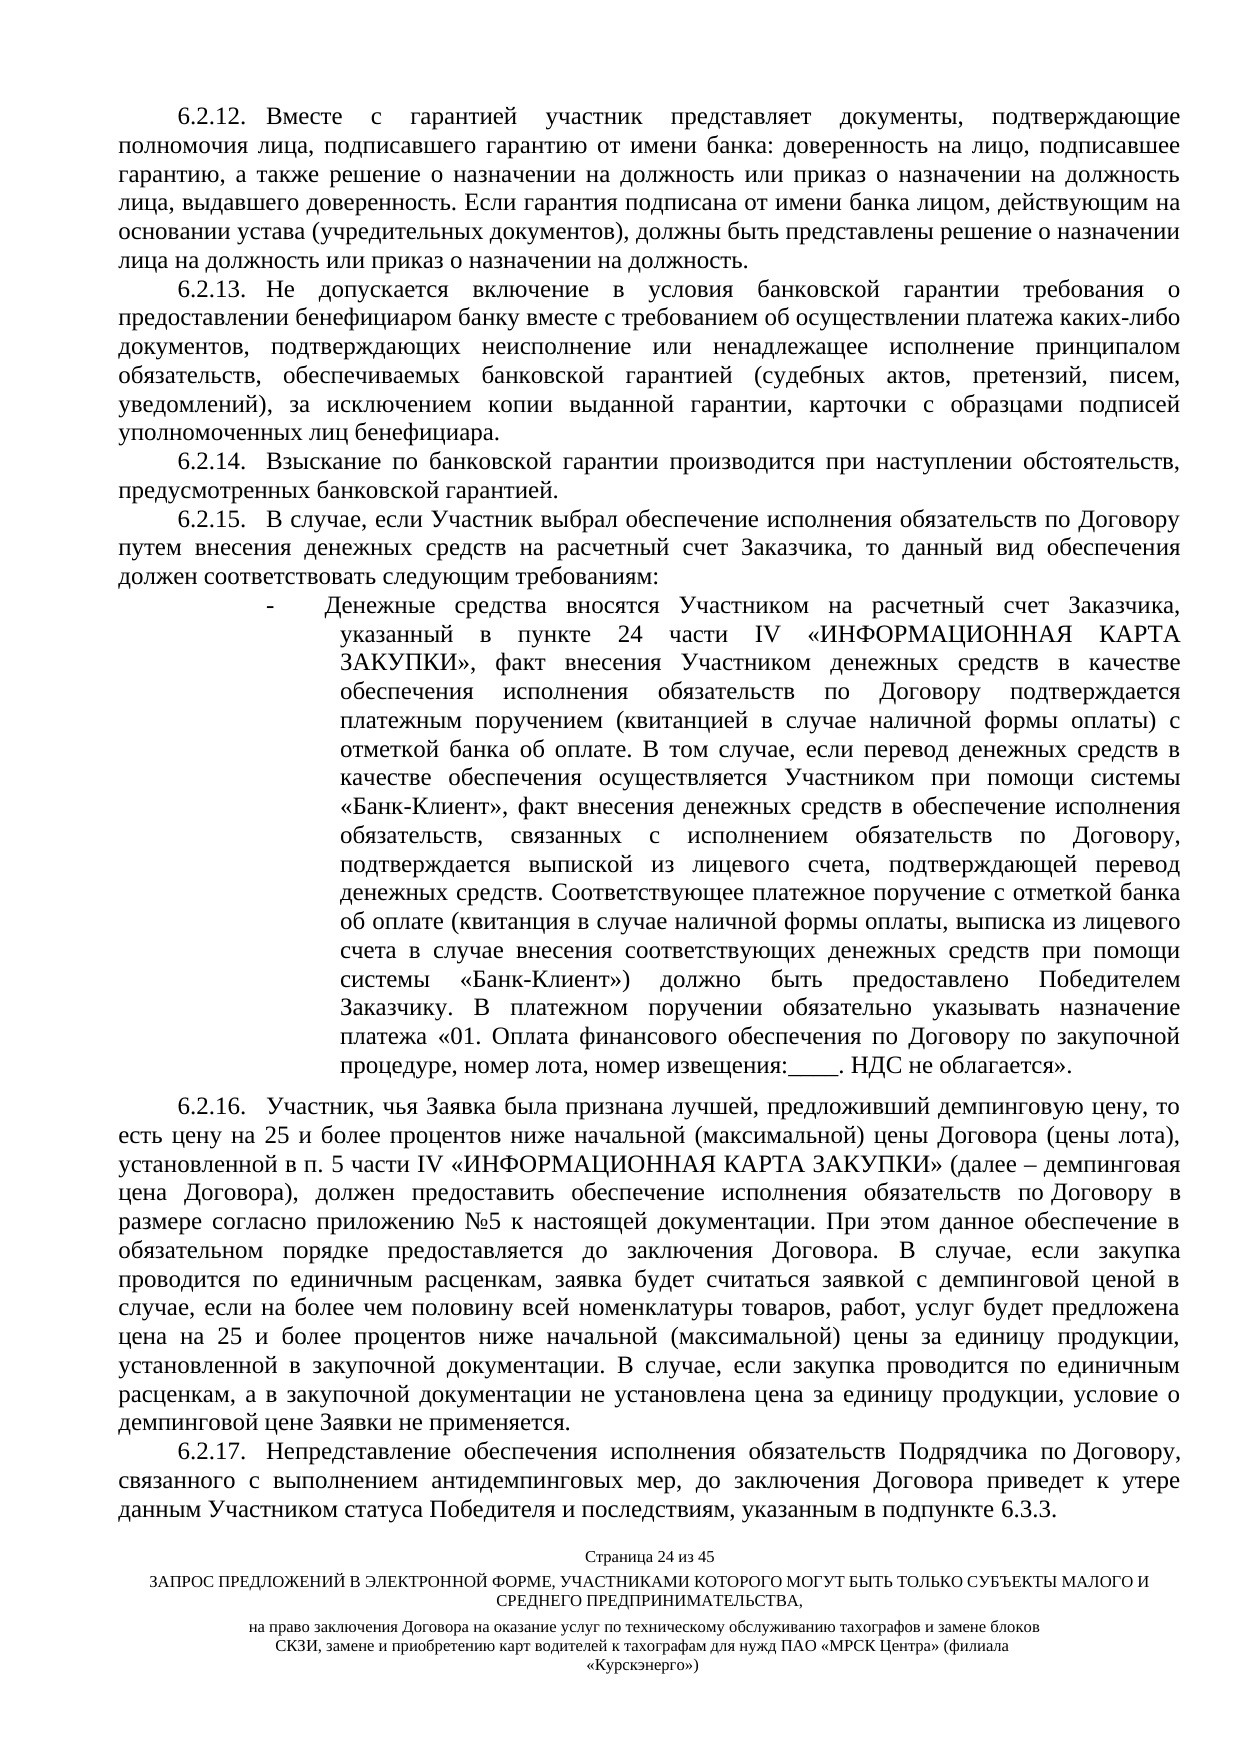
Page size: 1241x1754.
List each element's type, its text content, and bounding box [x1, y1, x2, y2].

subtitle В случае, если Участник выбрал обеспечение исполнения обязательств по Договору путем внесения денежных средств на расчетный счет Заказчика, то данный вид обеспечения должен соответствовать следующим требованиям: [118, 504, 1181, 590]
subtitle Участник, чья Заявка была признана лучшей, предложивший демпинговую цену, то есть цену на 25 и более процентов ниже начальной (максимальной) цены Договора (цены лота), установленной в п. 5 части IV «ИНФОРМАЦИОННАЯ КАРТА ЗАКУПКИ» (далее – демпинговая цена Договора), должен предоставить обеспечение исполнения обязательств по Договору в размере согласно приложению №5 к настоящей документации. При этом данное обеспечение в обязательном порядке предоставляется до заключения Договора. В случае, если закупка проводится по единичным расценкам, заявка будет считаться заявкой с демпинговой ценой в случае, если на более чем половину всей номенклатуры товаров, работ, услуг будет предложена цена на 25 и более процентов ниже начальной (максимальной) цены за единицу продукции, установленной в закупочной документации. В случае, если закупка проводится по единичным расценкам, а в закупочной документации не установлена цена за единицу продукции, условие о демпинговой цене Заявки не применяется. [118, 1091, 1181, 1436]
list Денежные средства вносятся Участником на расчетный счет Заказчика, указанный в пункте 24 части IV «ИНФОРМАЦИОННАЯ КАРТА ЗАКУПКИ», факт внесения Участником денежных средств в качестве обеспечения исполнения обязательств по Договору подтверждается платежным поручением (квитанцией в случае наличной формы оплаты) с отметкой банка об оплате. В том случае, если перевод денежных средств в качестве обеспечения осуществляется Участником при помощи системы «Банк-Клиент», факт внесения денежных средств в обеспечение исполнения обязательств, связанных с исполнением обязательств по Договору, подтверждается выпиской из лицевого счета, подтверждающей перевод денежных средств. Соответствующее платежное поручение с отметкой банка об оплате (квитанция в случае наличной формы оплаты, выписка из лицевого счета в случае внесения соответствующих денежных средств при помощи системы «Банк-Клиент») должно быть предоставлено Победителем Заказчику. В платежном поручении обязательно указывать назначение платежа «01. Оплата финансового обеспечения по Договору по закупочной процедуре, номер лота, номер извещения:____. НДС не облагается». [266, 590, 1181, 1079]
subtitle Взыскание по банковской гарантии производится при наступлении обстоятельств, предусмотренных банковской гарантией. [118, 446, 1181, 504]
subtitle Вместе с гарантией участник представляет документы, подтверждающие полномочия лица, подписавшего гарантию от имени банка: доверенность на лицо, подписавшее гарантию, а также решение о назначении на должность или приказ о назначении на должность лица, выдавшего доверенность. Если гарантия подписана от имени банка лицом, действующим на основании устава (учредительных документов), должны быть представлены решение о назначении лица на должность или приказ о назначении на должность. [118, 101, 1181, 274]
subtitle Не допускается включение в условия банковской гарантии требования о предоставлении бенефициаром банку вместе с требованием об осуществлении платежа каких-либо документов, подтверждающих неисполнение или ненадлежащее исполнение принципалом обязательств, обеспечиваемых банковской гарантией (судебных актов, претензий, писем, уведомлений), за исключением копии выданной гарантии, карточки с образцами подписей уполномоченных лиц бенефициара. [118, 274, 1181, 446]
subtitle Непредставление обеспечения исполнения обязательств Подрядчика по Договору, связанного с выполнением антидемпинговых мер, до заключения Договора приведет к утере данным Участником статуса Победителя и последствиям, указанным в подпункте 6.3.3. [118, 1436, 1181, 1522]
